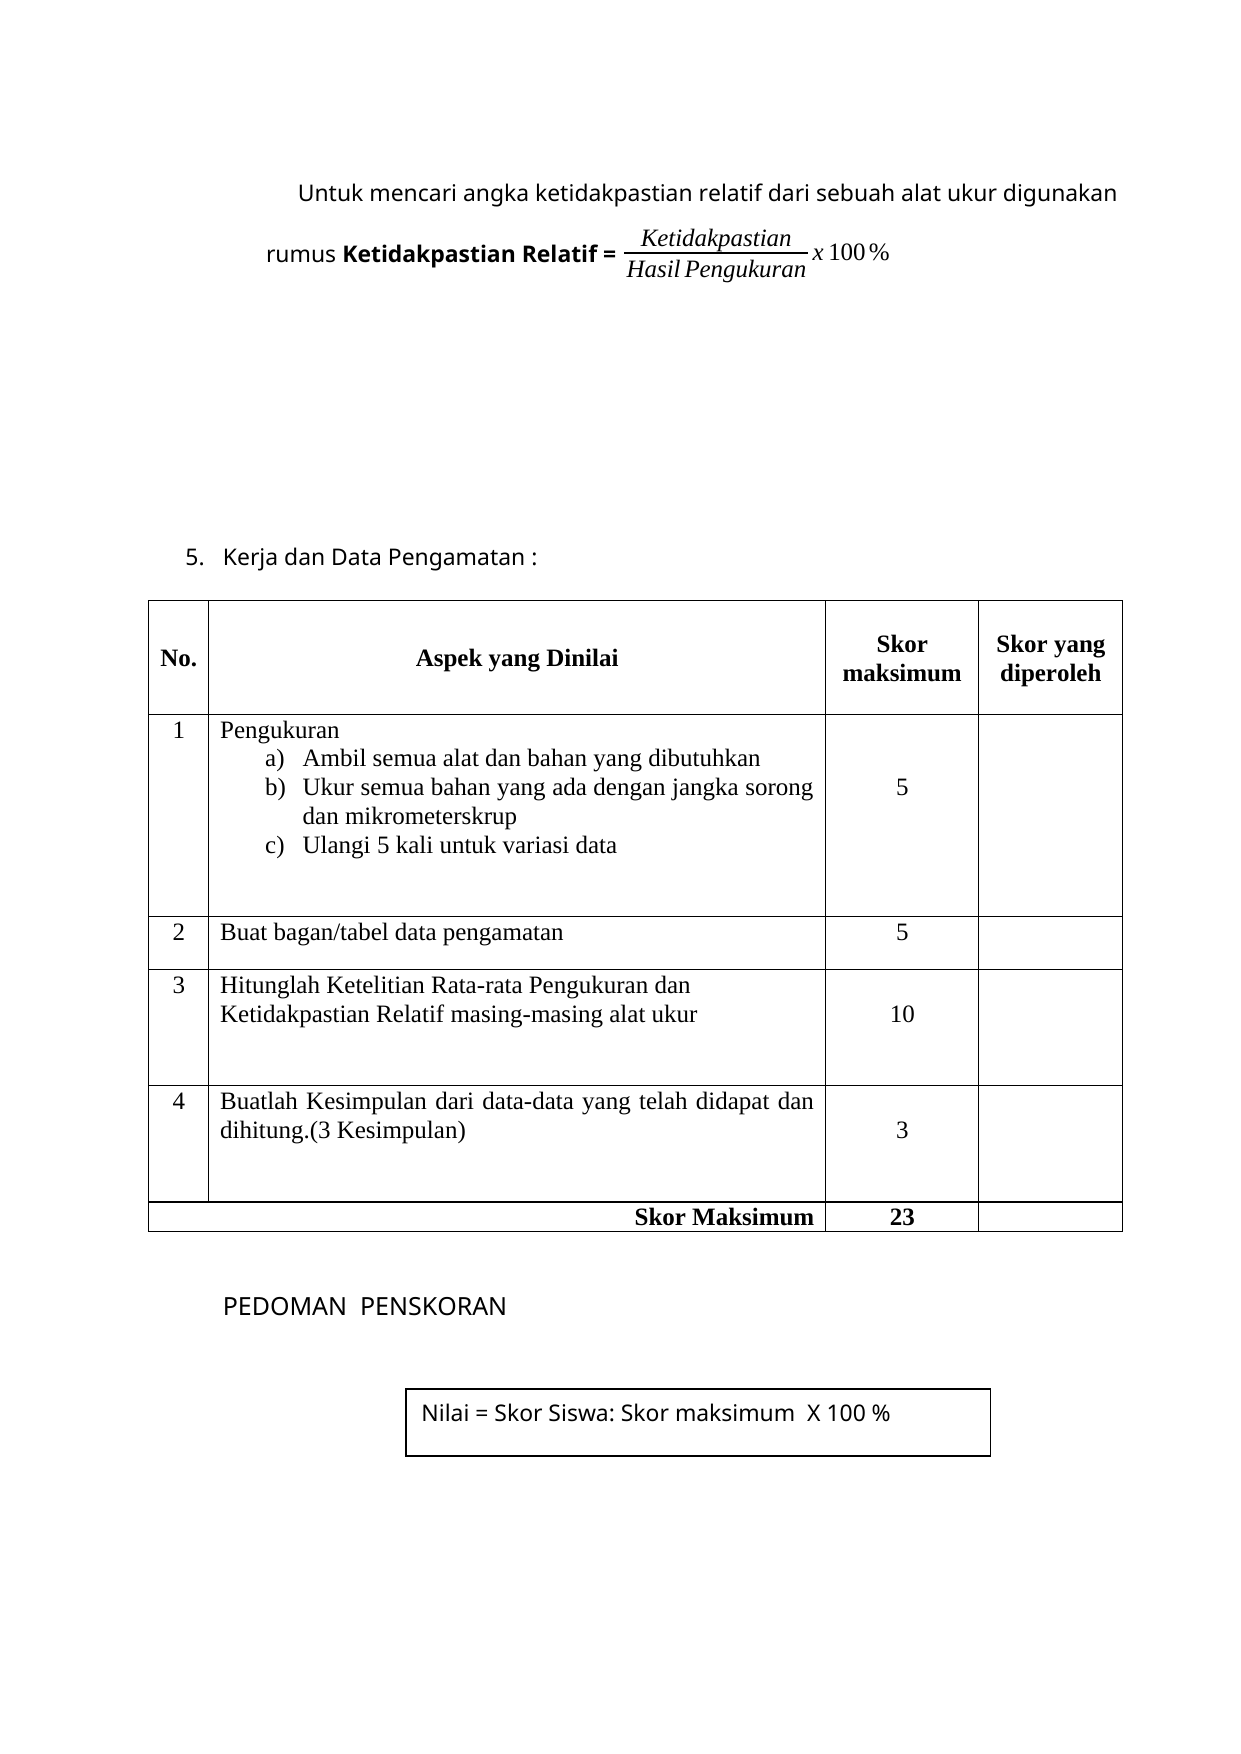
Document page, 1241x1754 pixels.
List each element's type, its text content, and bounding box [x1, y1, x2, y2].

list Kerja dan Data Pengamatan : [185, 540, 1122, 572]
table_header No. [149, 601, 208, 714]
table_cell Hitunglah Ketelitian Rata-rata Pengukuran dan Ketidakpastian Relatif masing-masing alat ukur [209, 970, 825, 1085]
table_cell 3 [149, 970, 208, 1085]
table_cell Buatlah Kesimpulan dari data-data yang telah didapat dan dihitung.(3 Kesimpulan) [209, 1086, 825, 1201]
table_cell [979, 1086, 1122, 1201]
table_cell Skor Maksimum [149, 1203, 825, 1231]
table_cell 23 [826, 1203, 978, 1231]
table_cell 3 [826, 1086, 978, 1201]
table_header Aspek yang Dinilai [209, 601, 825, 714]
table_cell 4 [149, 1086, 208, 1201]
table_cell Pengukuran Ambil semua alat dan bahan yang dibutuhkan Ukur semua bahan yang ada dengan jangka sorong dan mikrometerskrup Ulangi 5 kali untuk variasi data [209, 715, 825, 916]
table_cell 5 [826, 917, 978, 969]
table_header Skor maksimum [826, 601, 978, 714]
table_cell 5 [826, 715, 978, 916]
table_header Skor yang diperoleh [979, 601, 1122, 714]
table_cell [979, 970, 1122, 1085]
text PEDOMAN PENSKORAN [148, 1289, 1122, 1323]
table_cell Buat bagan/tabel data pengamatan [209, 917, 825, 969]
table_cell [979, 917, 1122, 969]
text Untuk mencari angka ketidakpastian relatif dari sebuah alat ukur digunakan rumus Ketidakpastian Relatif = [148, 177, 1122, 283]
table_cell [979, 715, 1122, 916]
table_cell 10 [826, 970, 978, 1085]
table_cell [979, 1203, 1122, 1231]
table_cell 2 [149, 917, 208, 969]
table_cell 1 [149, 715, 208, 916]
